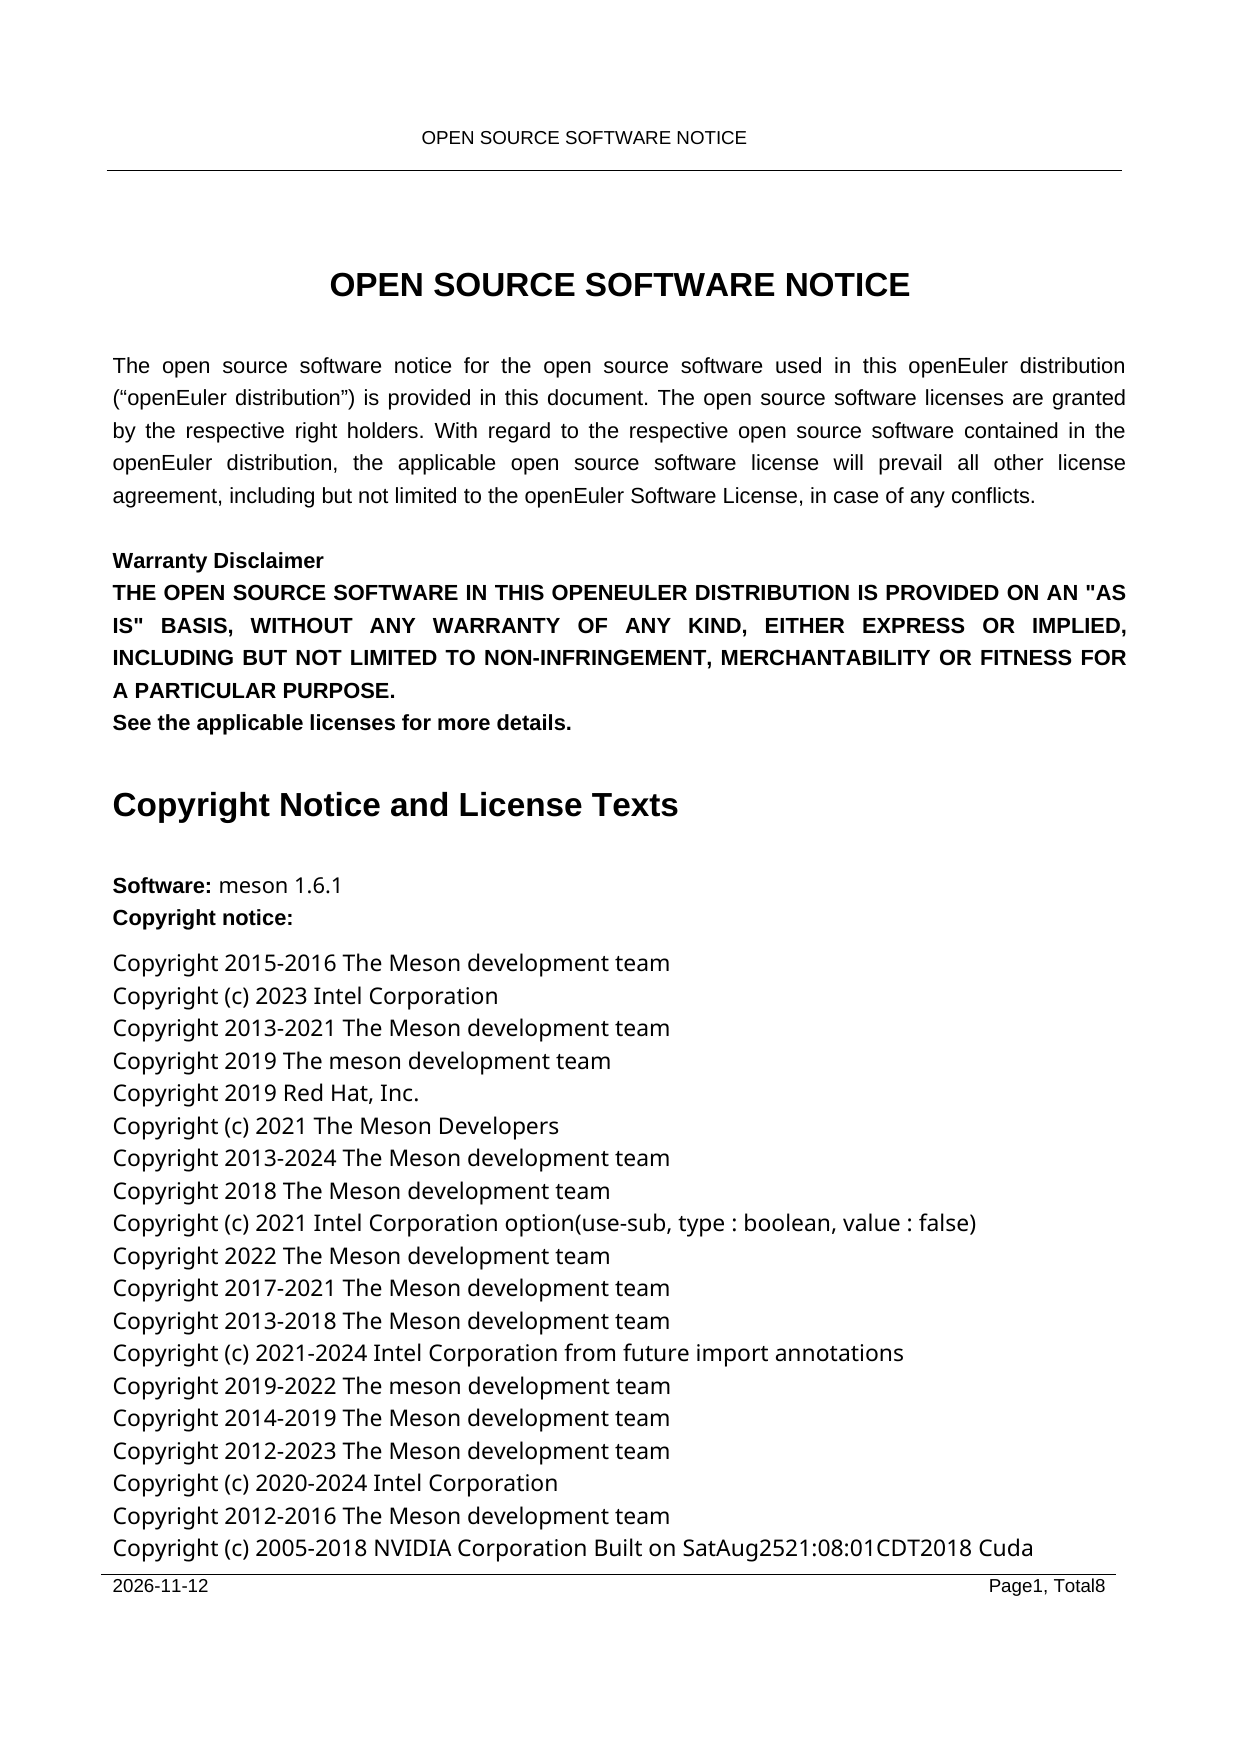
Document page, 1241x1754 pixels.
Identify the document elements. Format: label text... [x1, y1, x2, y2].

text The open source software notice for the open source software used in this openEuler distribution (“openEuler distribution”) is provided in this document. The open source software licenses are granted by the respective right holders. With regard to the respective open source software contained in the openEuler distribution, the applicable open source software license will prevail all other license agreement, including but not limited to the openEuler Software License, in case of any conflicts. [112, 349, 1128, 511]
text THE OPEN SOURCE SOFTWARE IN THIS OPENEULER DISTRIBUTION IS PROVIDED ON AN "AS IS" BASIS, WITHOUT ANY WARRANTY OF ANY KIND, EITHER EXPRESS OR IMPLIED, INCLUDING BUT NOT LIMITED TO NON-INFRINGEMENT, MERCHANTABILITY OR FITNESS FOR A PARTICULAR PURPOSE. See the applicable licenses for more details. [112, 576, 1128, 739]
text Warranty Disclaimer [112, 544, 1128, 576]
title Software: meson 1.6.1 [112, 869, 1128, 901]
text Copyright Notice and License Texts [112, 771, 1128, 836]
text OPEN SOURCE SOFTWARE NOTICE [112, 251, 1128, 316]
text Copyright notice: [112, 901, 1128, 934]
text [112, 947, 1128, 1564]
